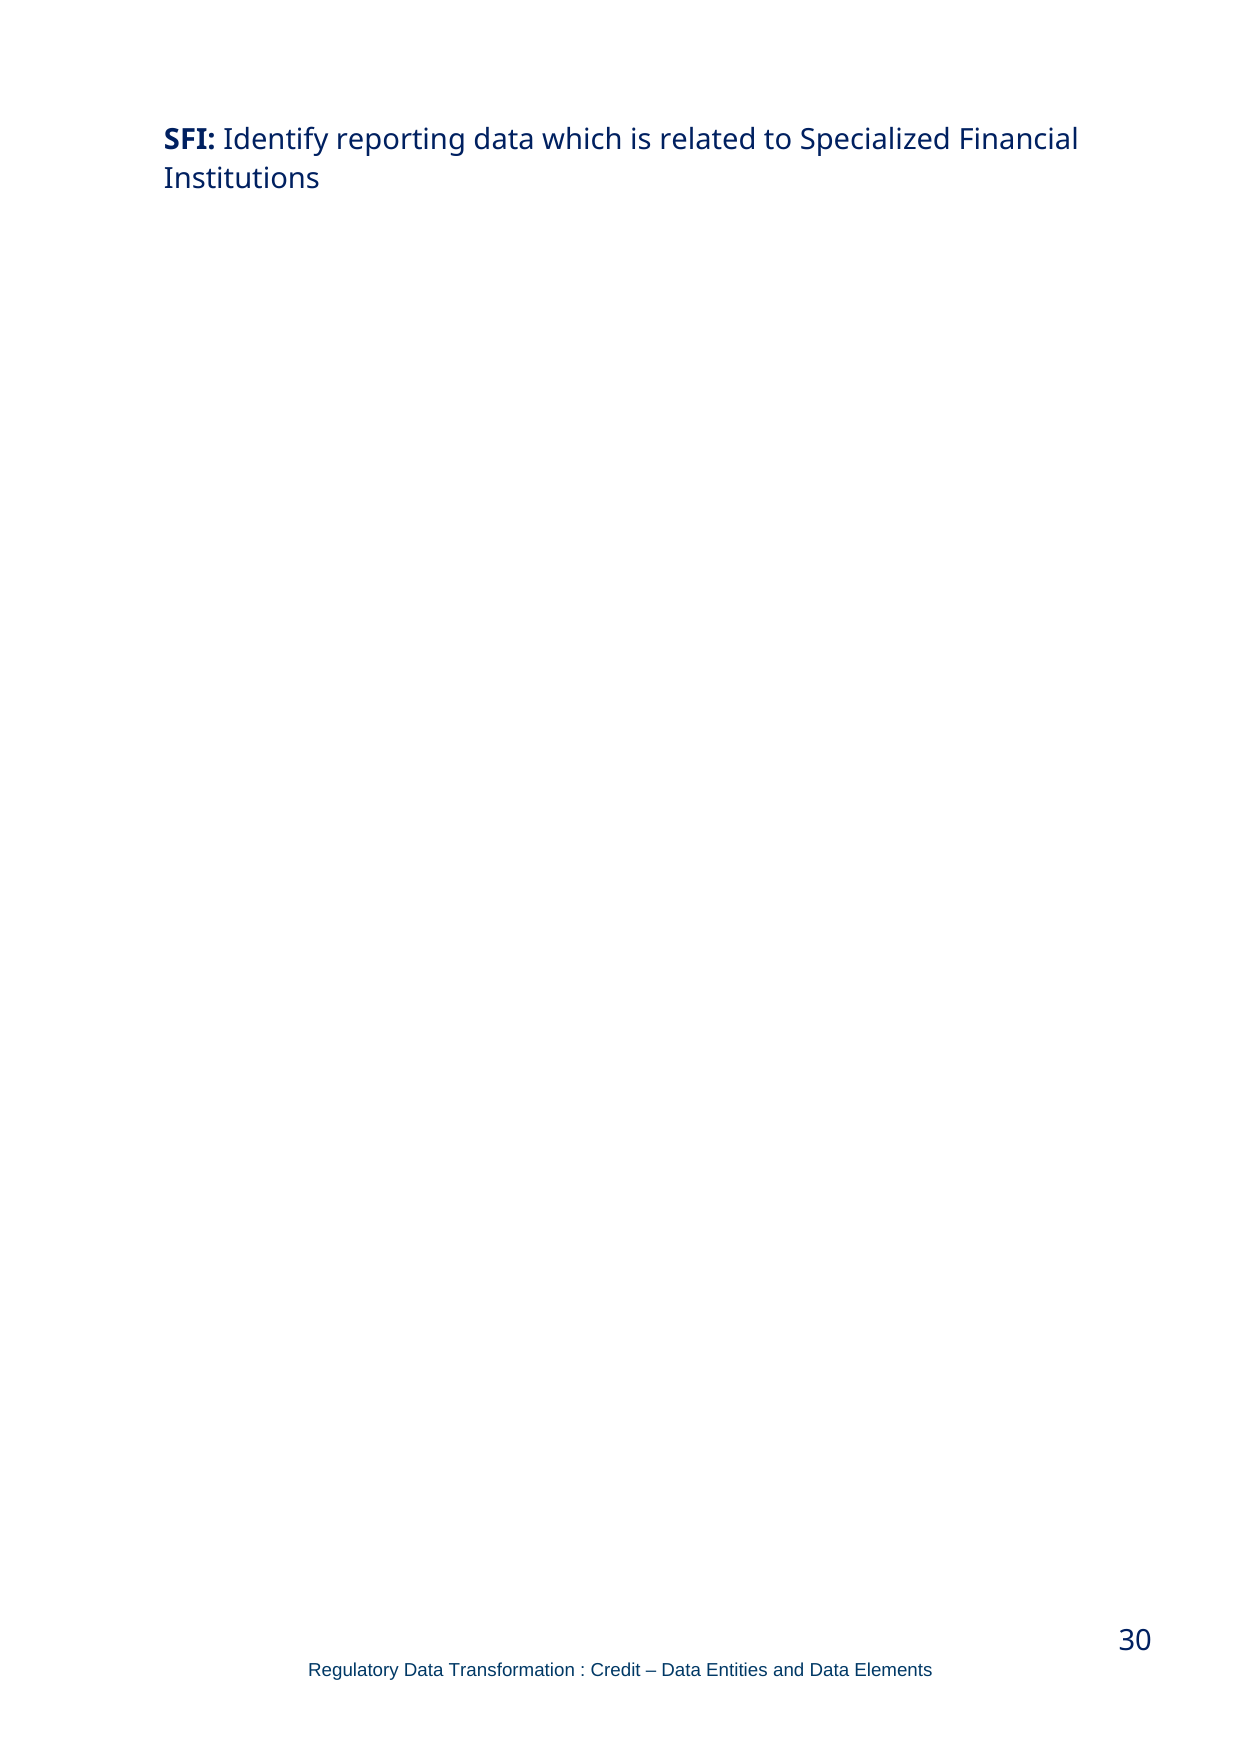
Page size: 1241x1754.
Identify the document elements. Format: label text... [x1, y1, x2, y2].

text SFI: Identify reporting data which is related to Specialized Financial Institutions [164, 118, 1152, 197]
